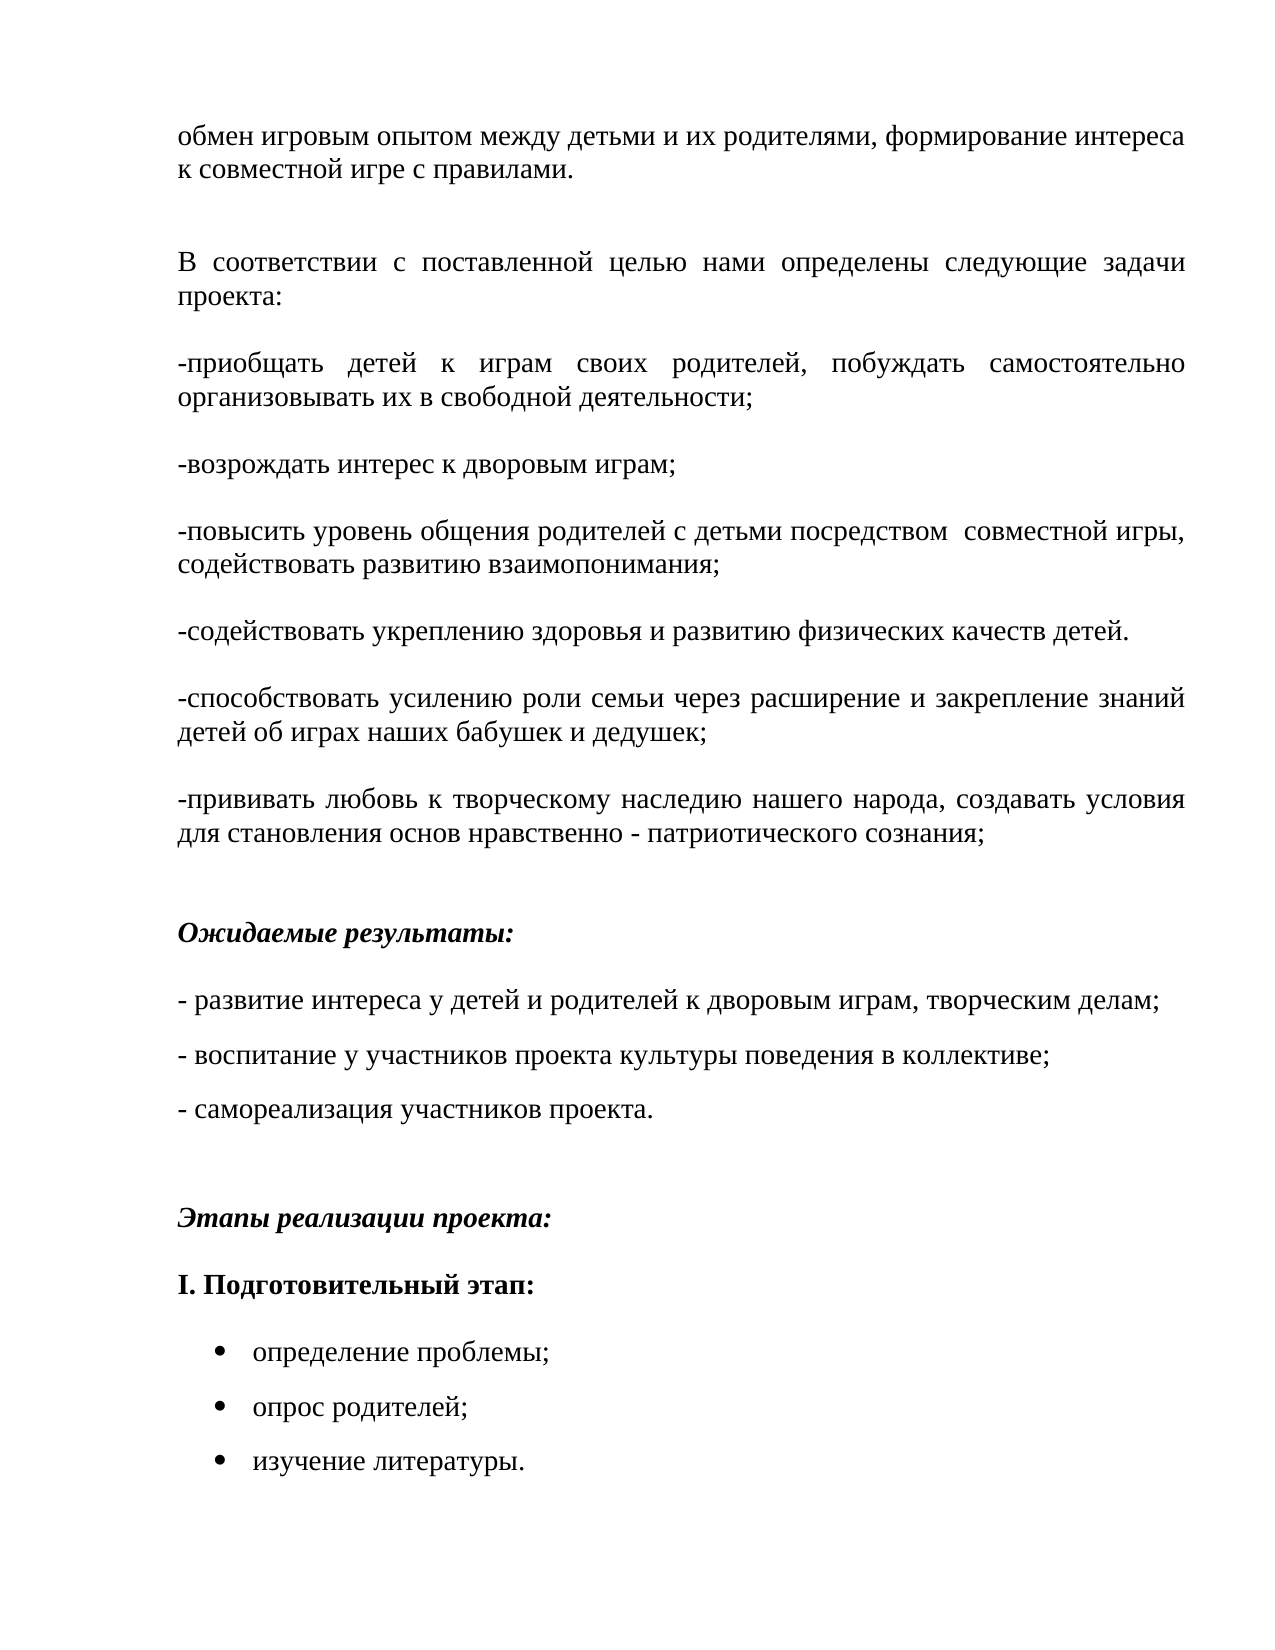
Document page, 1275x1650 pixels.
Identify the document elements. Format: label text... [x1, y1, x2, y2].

text - развитие интереса у детей и родителей к дворовым играм, творческим делам; [177, 982, 1186, 1016]
text -содействовать укреплению здоровья и развитию физических качеств детей. [177, 613, 1186, 647]
text - воспитание у участников проекта культуры поведения в коллективе; [177, 1037, 1186, 1070]
text I. Подготовительный этап: [177, 1267, 1186, 1301]
text обмен игровым опытом между детьми и их родителями, формирование интереса к совместной игре с правилами. [177, 118, 1186, 185]
text В соответствии с поставленной целью нами определены следующие задачи проекта: [177, 244, 1186, 312]
list определение проблемы; [215, 1334, 1186, 1368]
list опрос родителей; [215, 1389, 1186, 1422]
text - самореализация участников проекта. [177, 1091, 1186, 1125]
text -способствовать усилению роли семьи через расширение и закрепление знаний детей об играх наших бабушек и дедушек; [177, 681, 1186, 748]
text -повысить уровень общения родителей с детьми посредством совместной игры, содействовать развитию взаимопонимания; [177, 513, 1186, 580]
text -возрождать интерес к дворовым играм; [177, 446, 1186, 479]
text -приобщать детей к играм своих родителей, побуждать самостоятельно организовывать их в свободной деятельности; [177, 345, 1186, 412]
text -прививать любовь к творческому наследию нашего народа, создавать условия для становления основ нравственно - патриотического сознания; [177, 781, 1186, 848]
list изучение литературы. [215, 1443, 1186, 1477]
text Этапы реализации проекта: [177, 1200, 1186, 1233]
text Ожидаемые результаты: [177, 915, 1186, 949]
